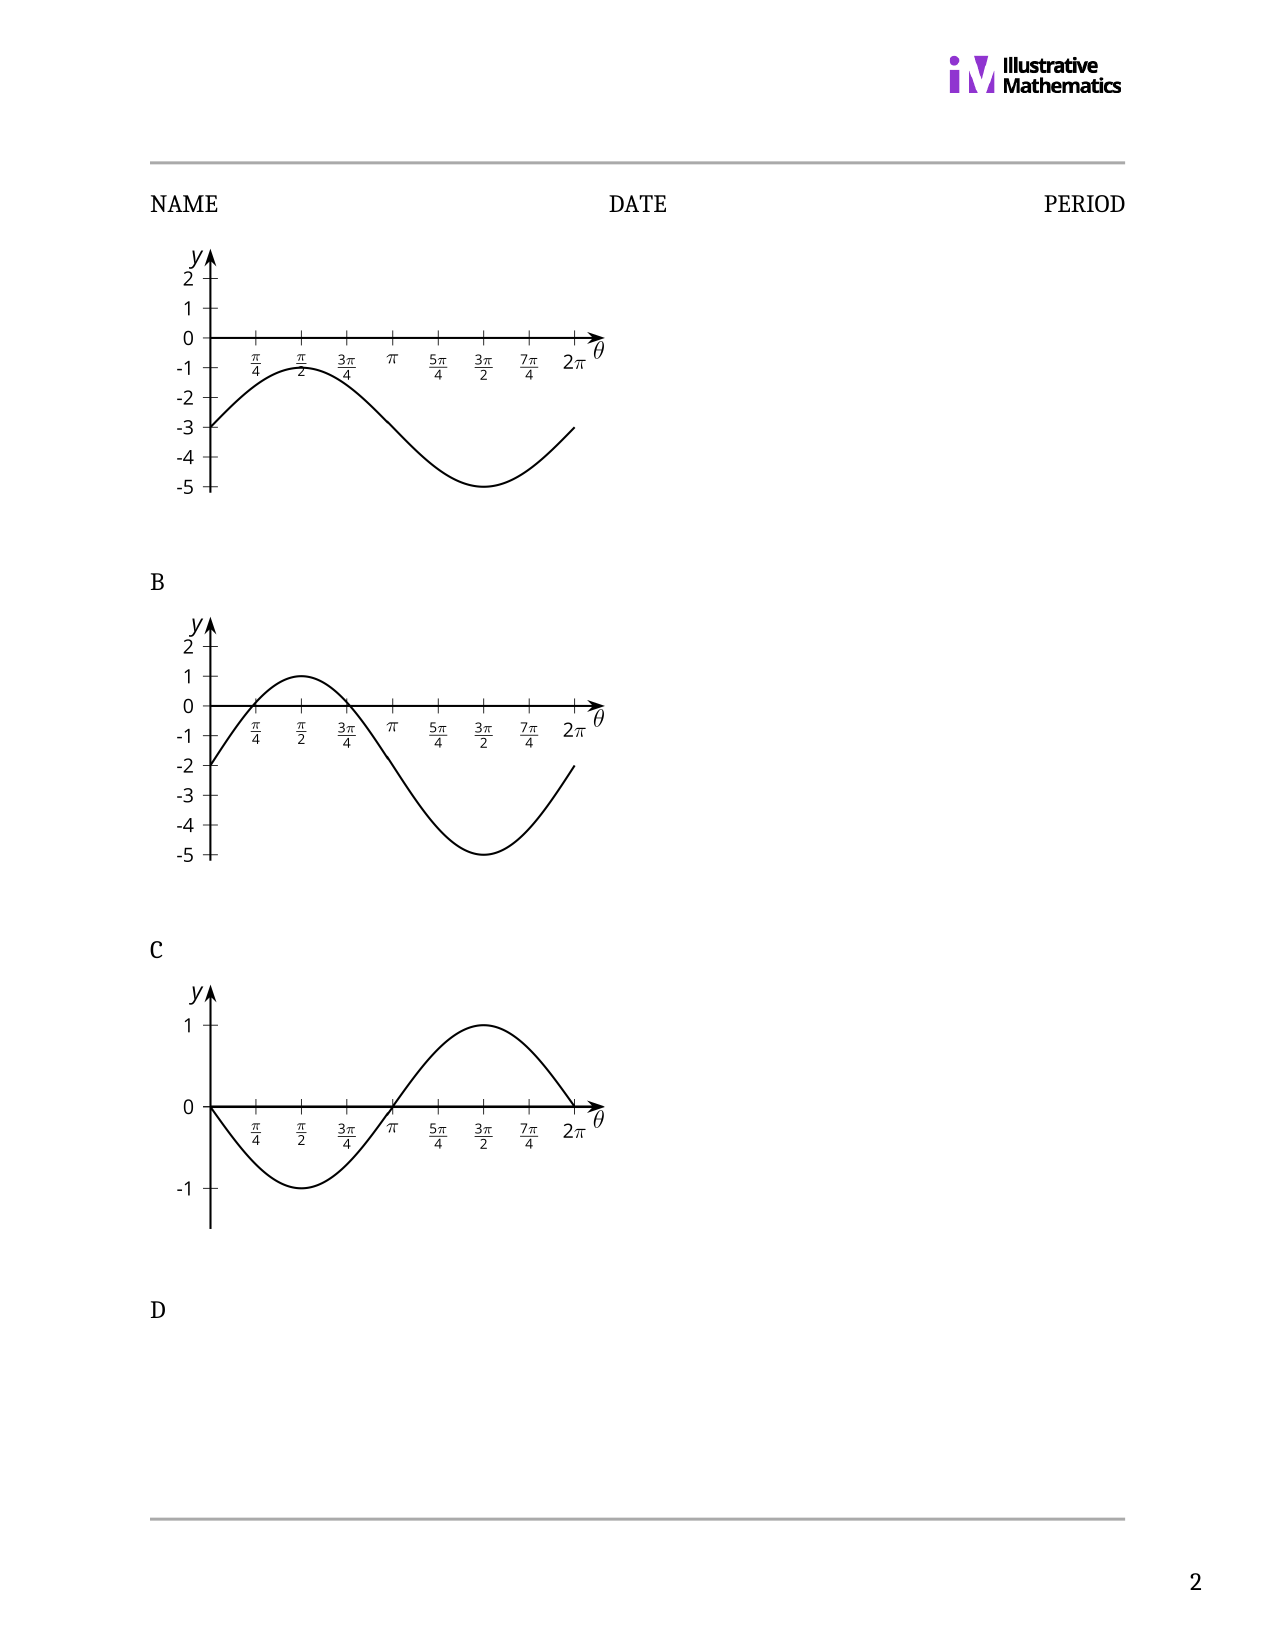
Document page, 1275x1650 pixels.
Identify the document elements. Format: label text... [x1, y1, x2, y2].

text C [150, 936, 1125, 965]
picture [168, 983, 606, 1230]
text D [150, 1296, 1125, 1325]
text B [150, 568, 1125, 597]
picture [168, 247, 606, 502]
picture [949, 55, 1121, 93]
picture [168, 615, 606, 870]
